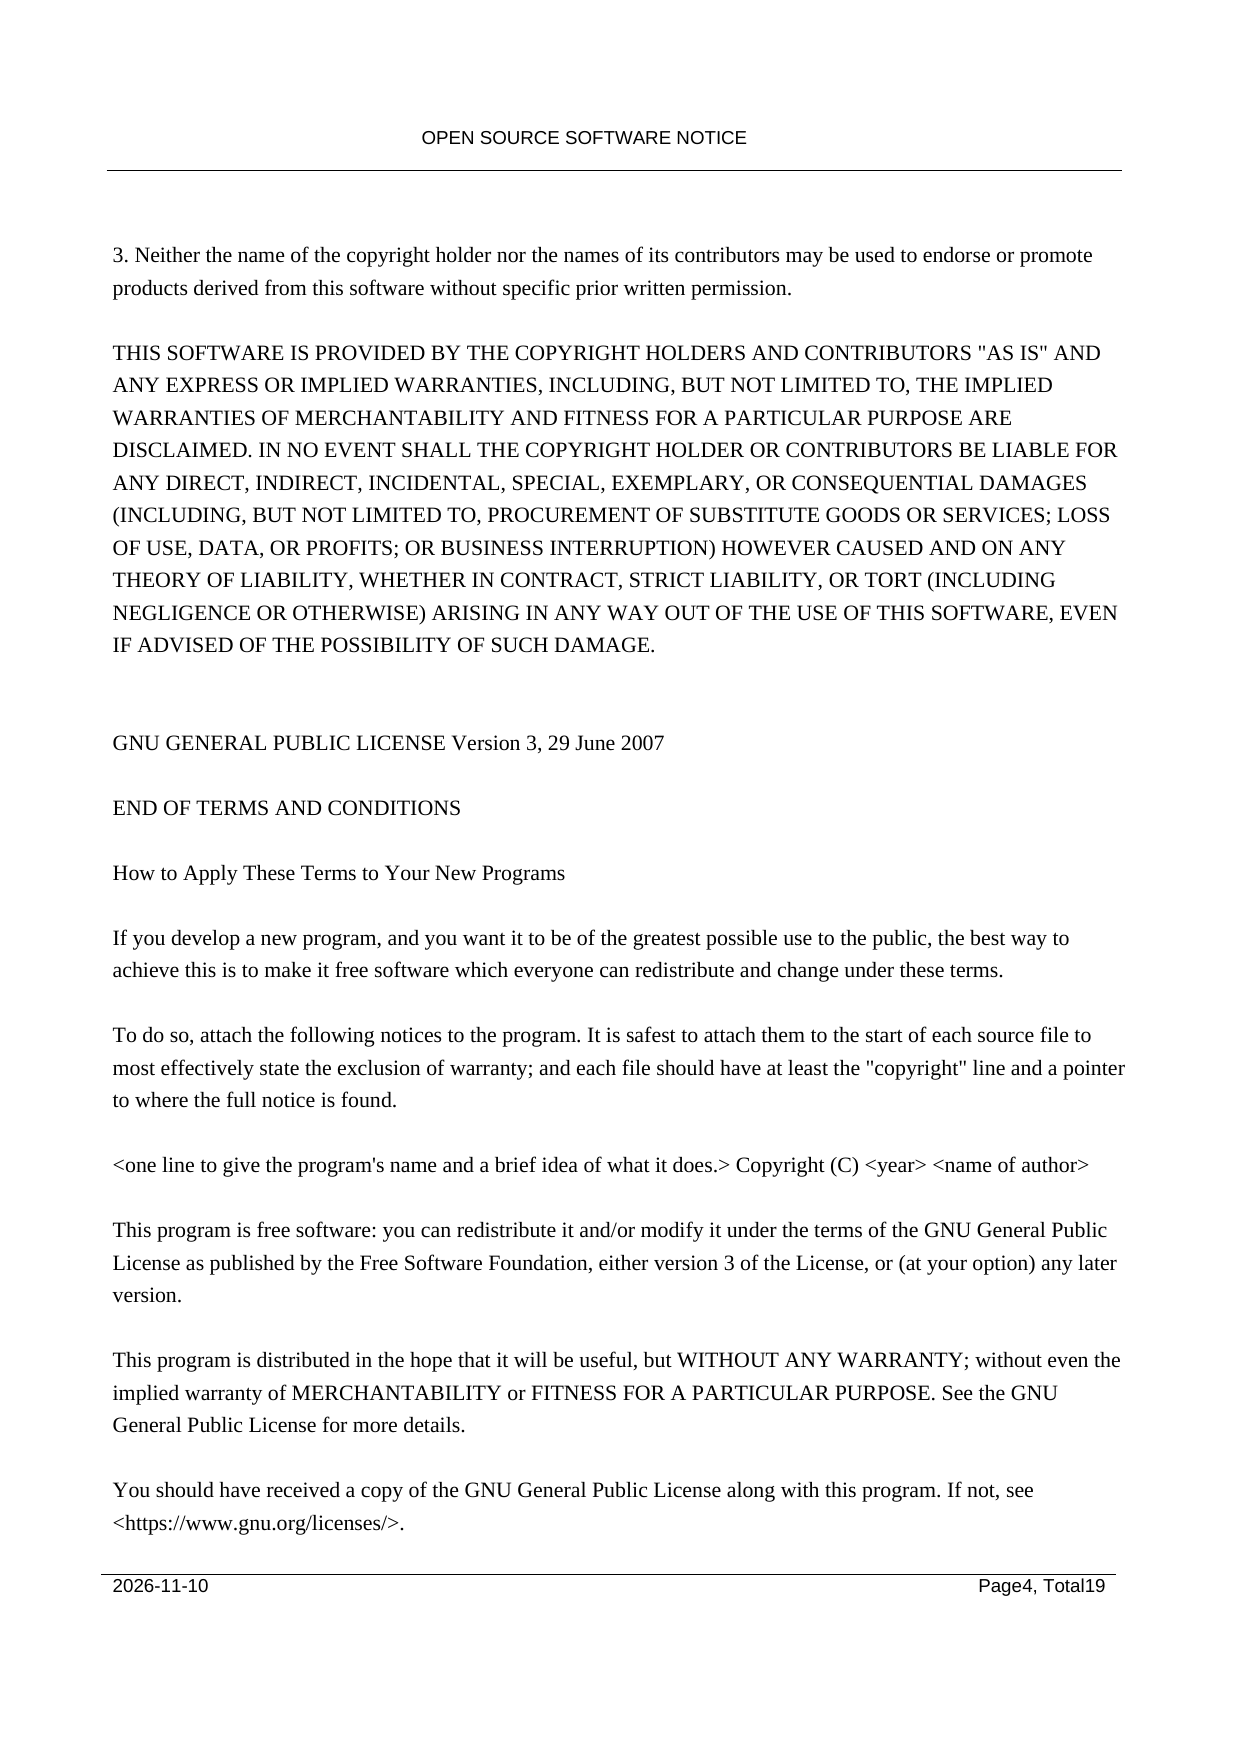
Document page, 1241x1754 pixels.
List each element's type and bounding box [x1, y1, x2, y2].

text [112, 206, 1128, 1539]
